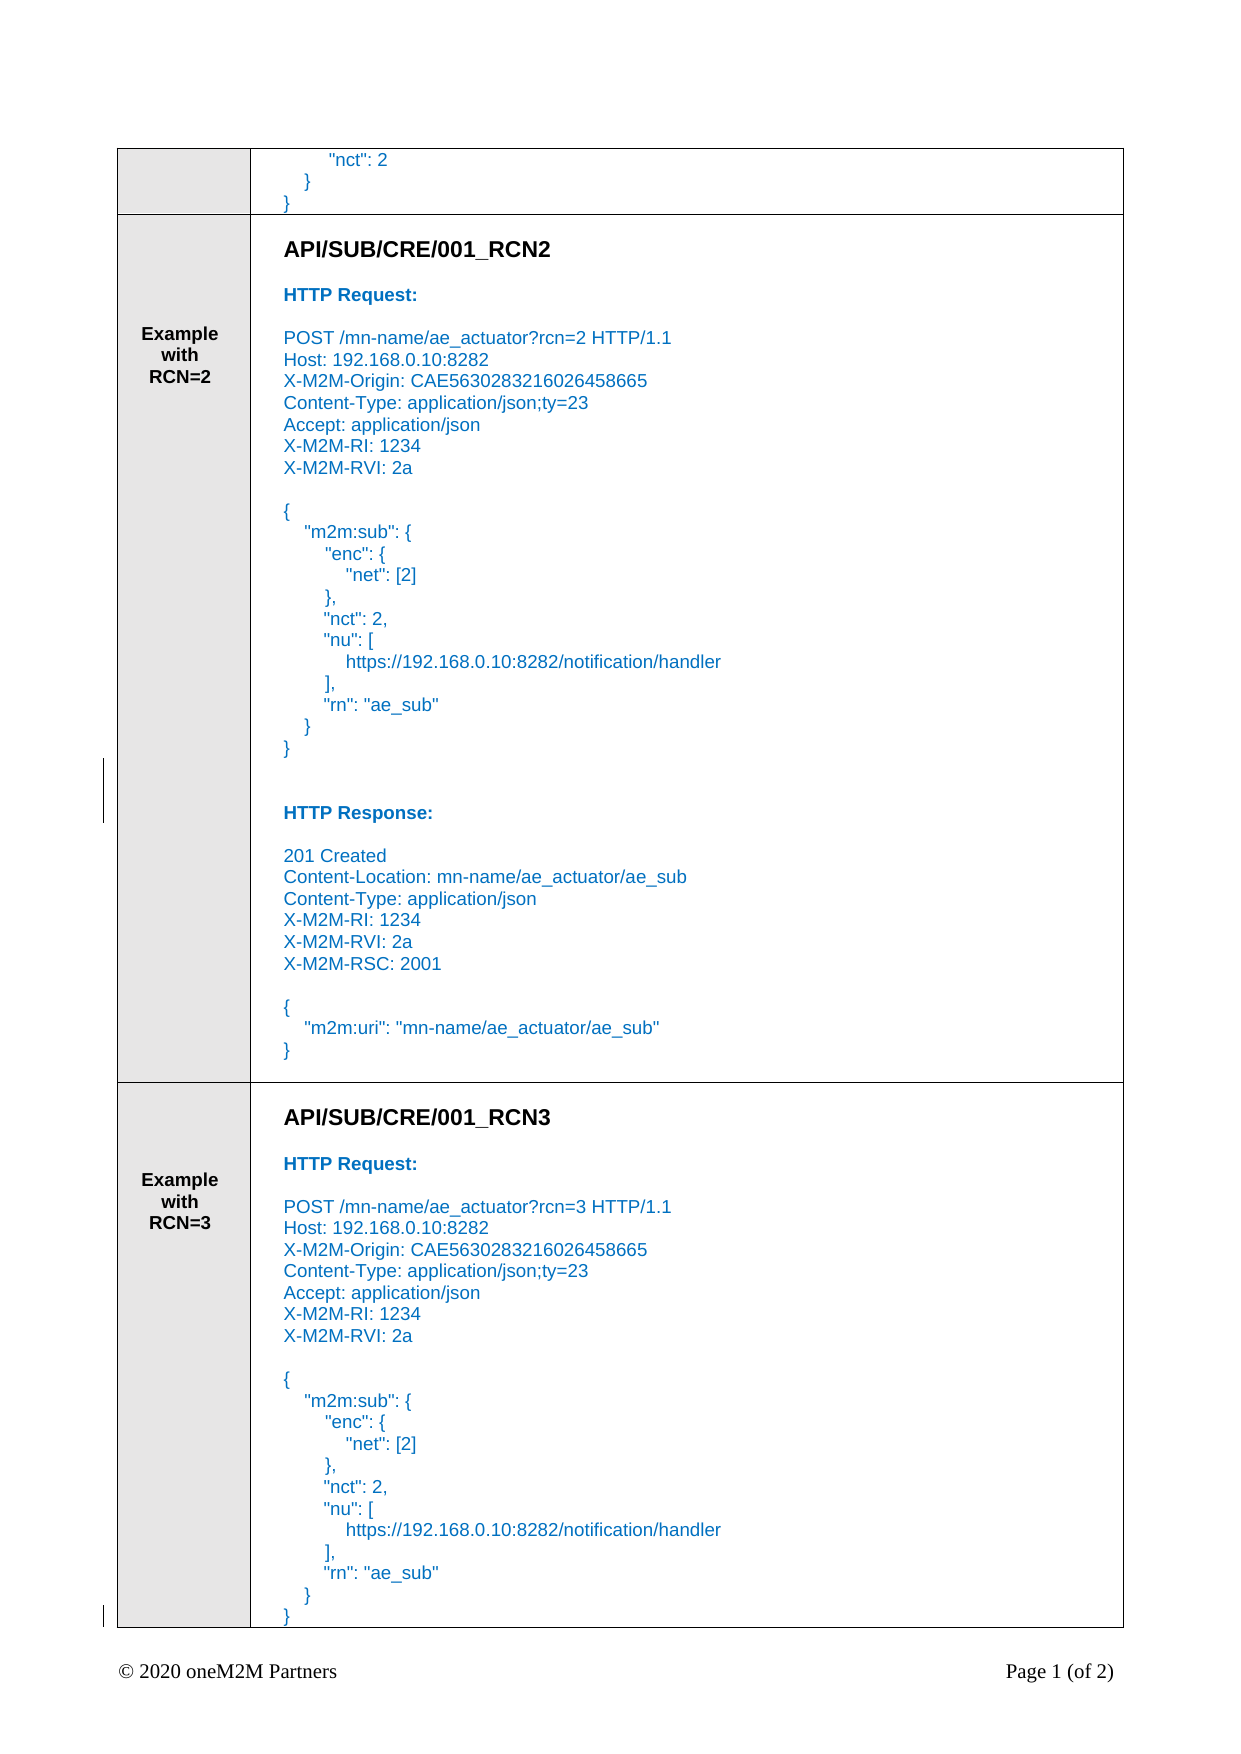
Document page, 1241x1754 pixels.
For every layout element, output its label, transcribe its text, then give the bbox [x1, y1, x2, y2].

table_cell Example with RCN=2 [118, 215, 250, 1082]
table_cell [251, 149, 1123, 213]
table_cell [251, 1083, 1123, 1627]
table_cell Example with RCN=3 [118, 1083, 250, 1627]
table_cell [118, 149, 250, 213]
table_cell API/SUB/CRE/001_RCN2 HTTP Request: POST /mn-name/ae_actuator?rcn=2 HTTP/1.1 Host: 192.168.0.10:8282 X-M2M-Origin: CAE5630283216026458665 Content-Type: application/json;ty=23 Accept: application/json X-M2M-RI: 1234 X-M2M-RVI: 2a { "m2m:sub": { "enc": { "net": [2] }, "nct": 2, "nu": [ https://192.168.0.10:8282/notification/handler ], "rn": "ae_sub" } } HTTP Response: 201 Created Content-Location: mn-name/ae_actuator/ae_sub Content-Type: application/json X-M2M-RI: 1234 X-M2M-RVI: 2a X-M2M-RSC: 2001 { "m2m:uri": "mn-name/ae_actuator/ae_sub" } [251, 215, 1123, 1082]
